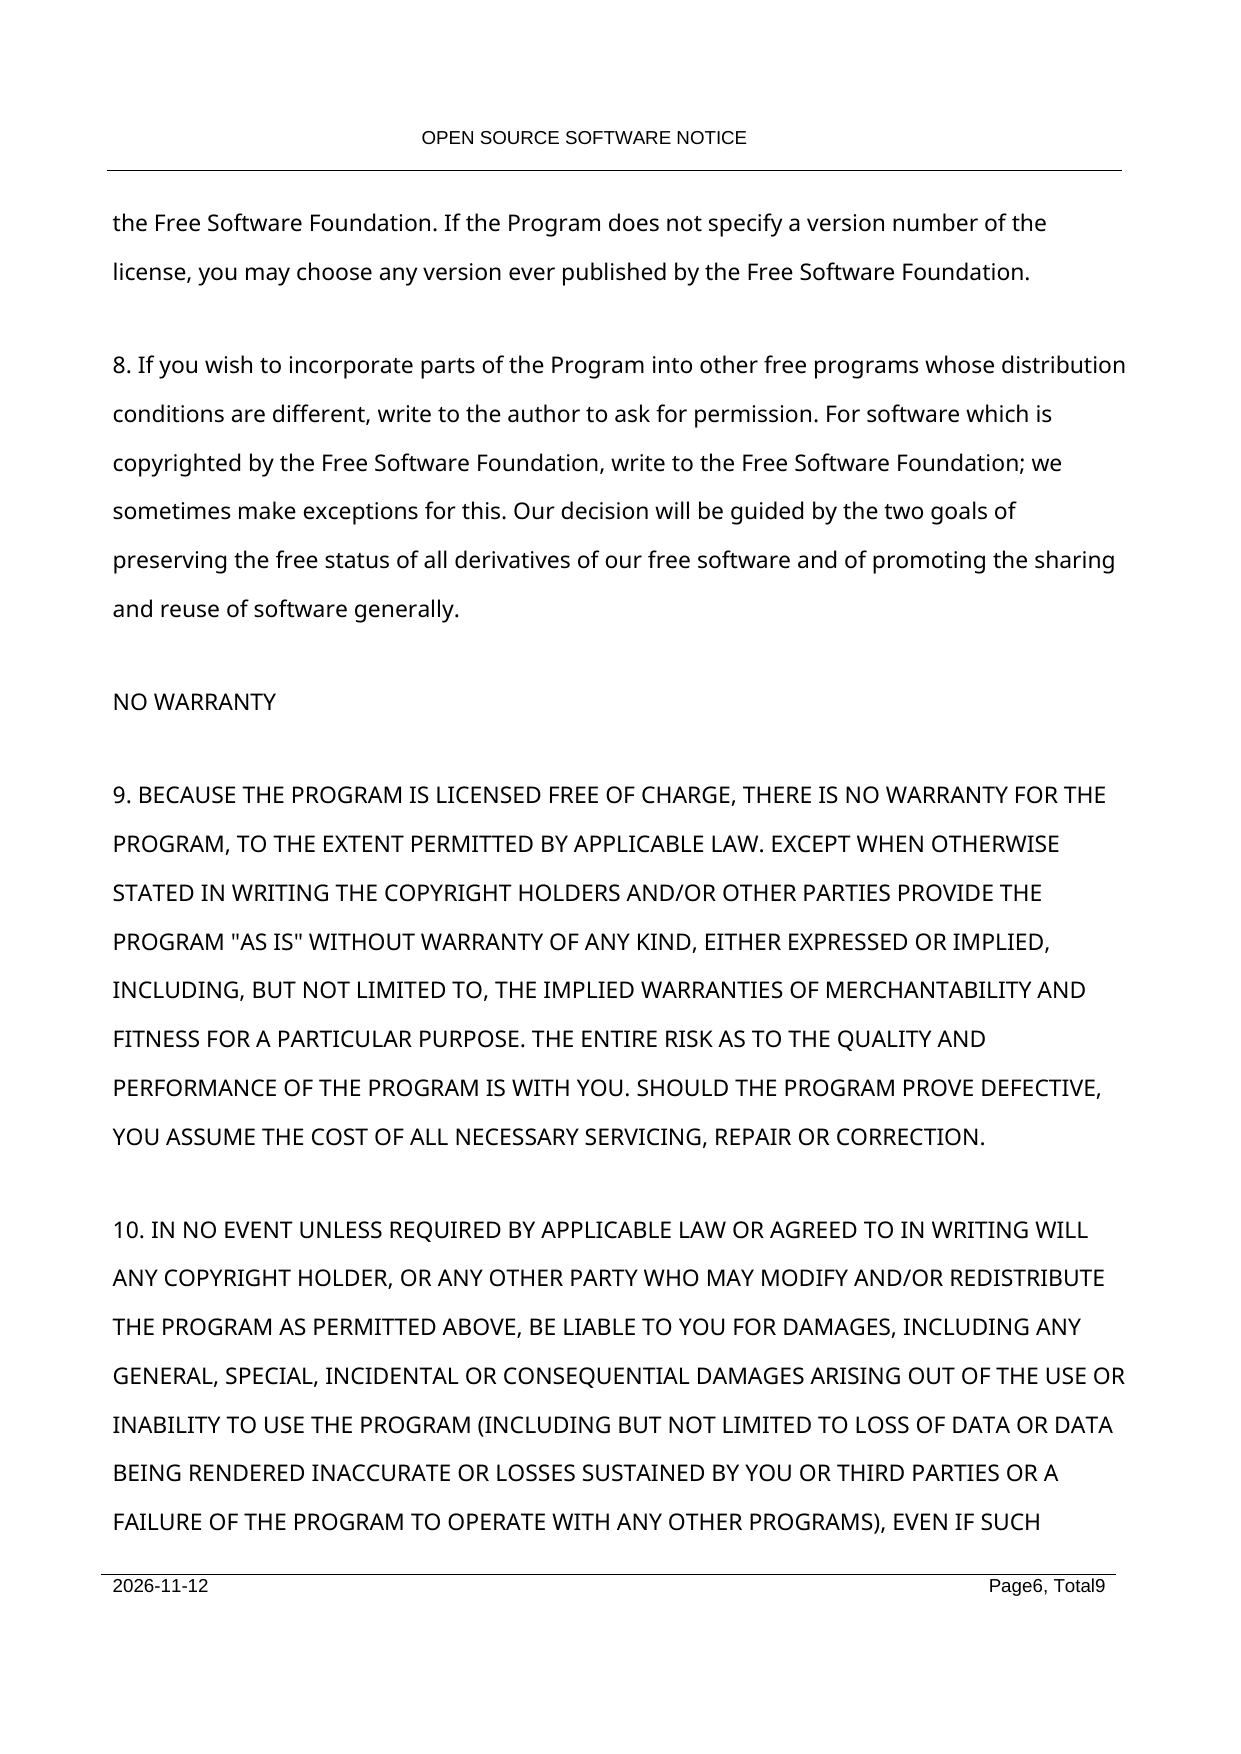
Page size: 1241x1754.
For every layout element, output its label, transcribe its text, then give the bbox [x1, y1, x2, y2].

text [112, 206, 1128, 288]
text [112, 1213, 1128, 1538]
text 8. If you wish to incorporate parts of the Program into other free programs whose distribution conditions are different, write to the author to ask for permission. For software which is copyrighted by the Free Software Foundation, write to the Free Software Foundation; we sometimes make exceptions for this. Our decision will be guided by the two goals of preserving the free status of all derivatives of our free software and of promoting the sharing and reuse of software generally. [112, 348, 1128, 624]
text 9. BECAUSE THE PROGRAM IS LICENSED FREE OF CHARGE, THERE IS NO WARRANTY FOR THE PROGRAM, TO THE EXTENT PERMITTED BY APPLICABLE LAW. EXCEPT WHEN OTHERWISE STATED IN WRITING THE COPYRIGHT HOLDERS AND/OR OTHER PARTIES PROVIDE THE PROGRAM "AS IS" WITHOUT WARRANTY OF ANY KIND, EITHER EXPRESSED OR IMPLIED, INCLUDING, BUT NOT LIMITED TO, THE IMPLIED WARRANTIES OF MERCHANTABILITY AND FITNESS FOR A PARTICULAR PURPOSE. THE ENTIRE RISK AS TO THE QUALITY AND PERFORMANCE OF THE PROGRAM IS WITH YOU. SHOULD THE PROGRAM PROVE DEFECTIVE, YOU ASSUME THE COST OF ALL NECESSARY SERVICING, REPAIR OR CORRECTION. [112, 778, 1128, 1152]
text NO WARRANTY [112, 685, 1128, 718]
